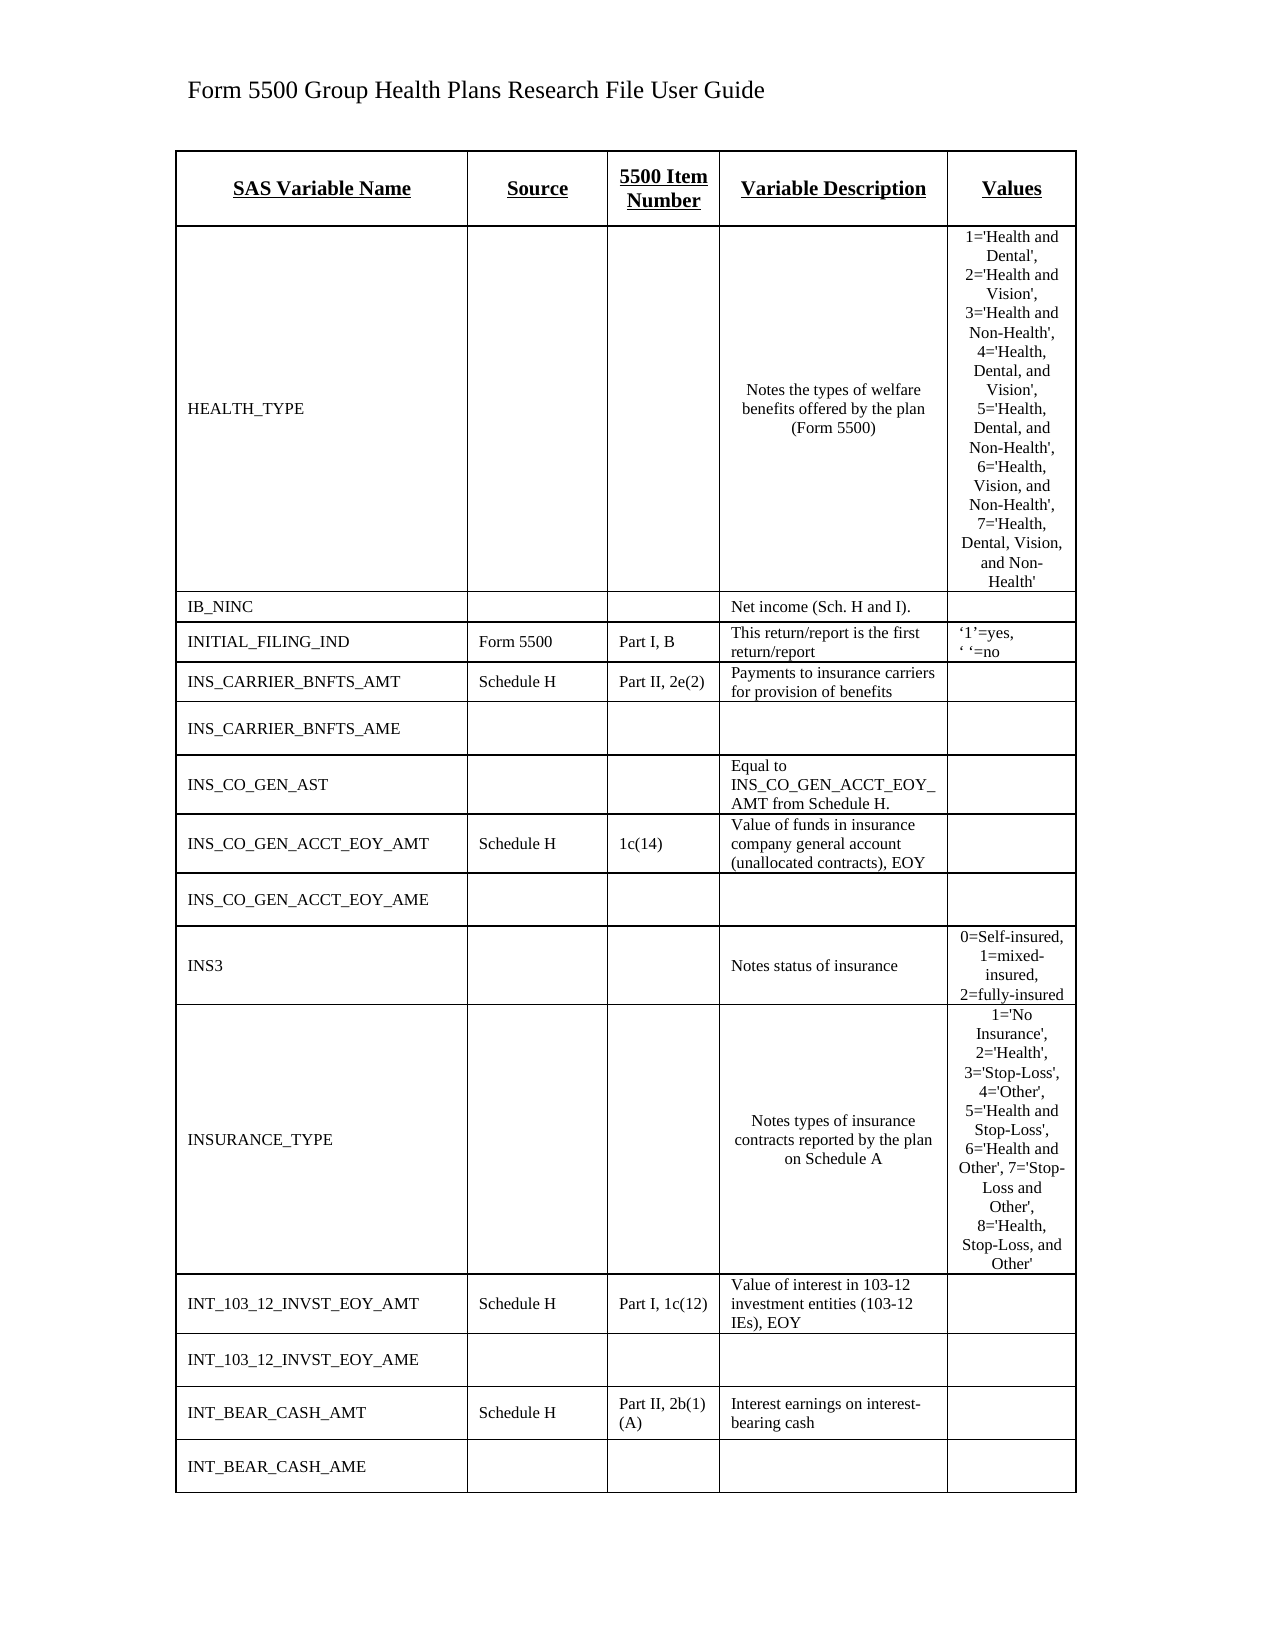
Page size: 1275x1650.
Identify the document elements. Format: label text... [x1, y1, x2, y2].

table_cell INT_BEAR_CASH_AMT [177, 1387, 467, 1439]
table_cell Schedule H [468, 663, 607, 701]
table_cell 0=Self-insured, 1=mixed-insured, 2=fully-insured [948, 927, 1075, 1003]
table_cell INS3 [177, 927, 467, 1003]
table_cell [948, 1334, 1075, 1386]
table_header Variable Description [720, 152, 947, 225]
table_header Source [468, 152, 607, 225]
table_cell Value of funds in insurance company general account (unallocated contracts), EOY [720, 815, 947, 872]
table_cell [720, 1440, 947, 1492]
table_cell [468, 874, 607, 925]
table_cell [948, 815, 1075, 872]
table_cell [468, 592, 607, 621]
table_cell Net income (Sch. H and I). [720, 592, 947, 621]
table_cell [948, 1275, 1075, 1332]
table_cell [948, 1440, 1075, 1492]
table_cell [608, 1334, 719, 1386]
table_cell [948, 592, 1075, 621]
table_cell [948, 756, 1075, 813]
table_cell Equal to INS_CO_GEN_ACCT_EOY_AMT from Schedule H. [720, 756, 947, 813]
table_cell Part I, 1c(12) [608, 1275, 719, 1332]
table_cell Payments to insurance carriers for provision of benefits [720, 663, 947, 701]
table_cell [948, 1387, 1075, 1439]
table_cell [948, 874, 1075, 925]
table_cell [948, 663, 1075, 701]
table_cell Notes types of insurance contracts reported by the plan on Schedule A [720, 1005, 947, 1273]
table_cell 1='Health and Dental', 2='Health and Vision', 3='Health and Non-Health', 4='Health, Dental, and Vision', 5='Health, Dental, and Non-Health', 6='Health, Vision, and Non-Health', 7='Health, Dental, Vision, and Non-Health' [948, 227, 1075, 591]
table_cell [468, 702, 607, 754]
table_cell INSURANCE_TYPE [177, 1005, 467, 1273]
table_cell Interest earnings on interest-bearing cash [720, 1387, 947, 1439]
table_cell INT_103_12_INVST_EOY_AMT [177, 1275, 467, 1332]
table_cell Notes the types of welfare benefits offered by the plan (Form 5500) [720, 227, 947, 591]
table_cell [608, 756, 719, 813]
table_cell [608, 1440, 719, 1492]
table_cell [468, 1334, 607, 1386]
table_cell [608, 927, 719, 1003]
table_cell INT_BEAR_CASH_AME [177, 1440, 467, 1492]
table_cell INS_CO_GEN_AST [177, 756, 467, 813]
table_cell [468, 227, 607, 591]
table_cell INS_CARRIER_BNFTS_AME [177, 702, 467, 754]
table_cell Value of interest in 103-12 investment entities (103-12 IEs), EOY [720, 1275, 947, 1332]
table_cell [720, 874, 947, 925]
table_cell [720, 1334, 947, 1386]
table_cell Schedule H [468, 1275, 607, 1332]
table_header SAS Variable Name [177, 152, 467, 225]
table_cell [608, 1005, 719, 1273]
table_cell [608, 227, 719, 591]
table_cell This return/report is the first return/report [720, 623, 947, 661]
table_cell INS_CO_GEN_ACCT_EOY_AMT [177, 815, 467, 872]
table_cell 1c(14) [608, 815, 719, 872]
table_cell Schedule H [468, 815, 607, 872]
table_cell Form 5500 [468, 623, 607, 661]
table_cell [608, 874, 719, 925]
table_cell IB_NINC [177, 592, 467, 621]
table_cell [468, 1440, 607, 1492]
table_cell 1='No Insurance', 2='Health', 3='Stop-Loss', 4='Other', 5='Health and Stop-Loss', 6='Health and Other', 7='Stop-Loss and Other', 8='Health, Stop-Loss, and Other' [948, 1005, 1075, 1273]
table_header 5500 Item Number [608, 152, 719, 225]
table_cell Part II, 2b(1)(A) [608, 1387, 719, 1439]
table_cell Part II, 2e(2) [608, 663, 719, 701]
table_cell INS_CARRIER_BNFTS_AMT [177, 663, 467, 701]
table_cell [468, 756, 607, 813]
table_cell INITIAL_FILING_IND [177, 623, 467, 661]
table_header Values [948, 152, 1075, 225]
table_cell [468, 1005, 607, 1273]
table_cell Part I, B [608, 623, 719, 661]
table_cell HEALTH_TYPE [177, 227, 467, 591]
table_cell [608, 592, 719, 621]
table_cell INS_CO_GEN_ACCT_EOY_AME [177, 874, 467, 925]
table_cell [468, 927, 607, 1003]
table_cell [948, 702, 1075, 754]
table_cell INT_103_12_INVST_EOY_AME [177, 1334, 467, 1386]
table_cell Schedule H [468, 1387, 607, 1439]
table_cell ‘1’=yes, ‘ ‘=no [948, 623, 1075, 661]
table_cell [608, 702, 719, 754]
table_cell Notes status of insurance [720, 927, 947, 1003]
table_cell [720, 702, 947, 754]
